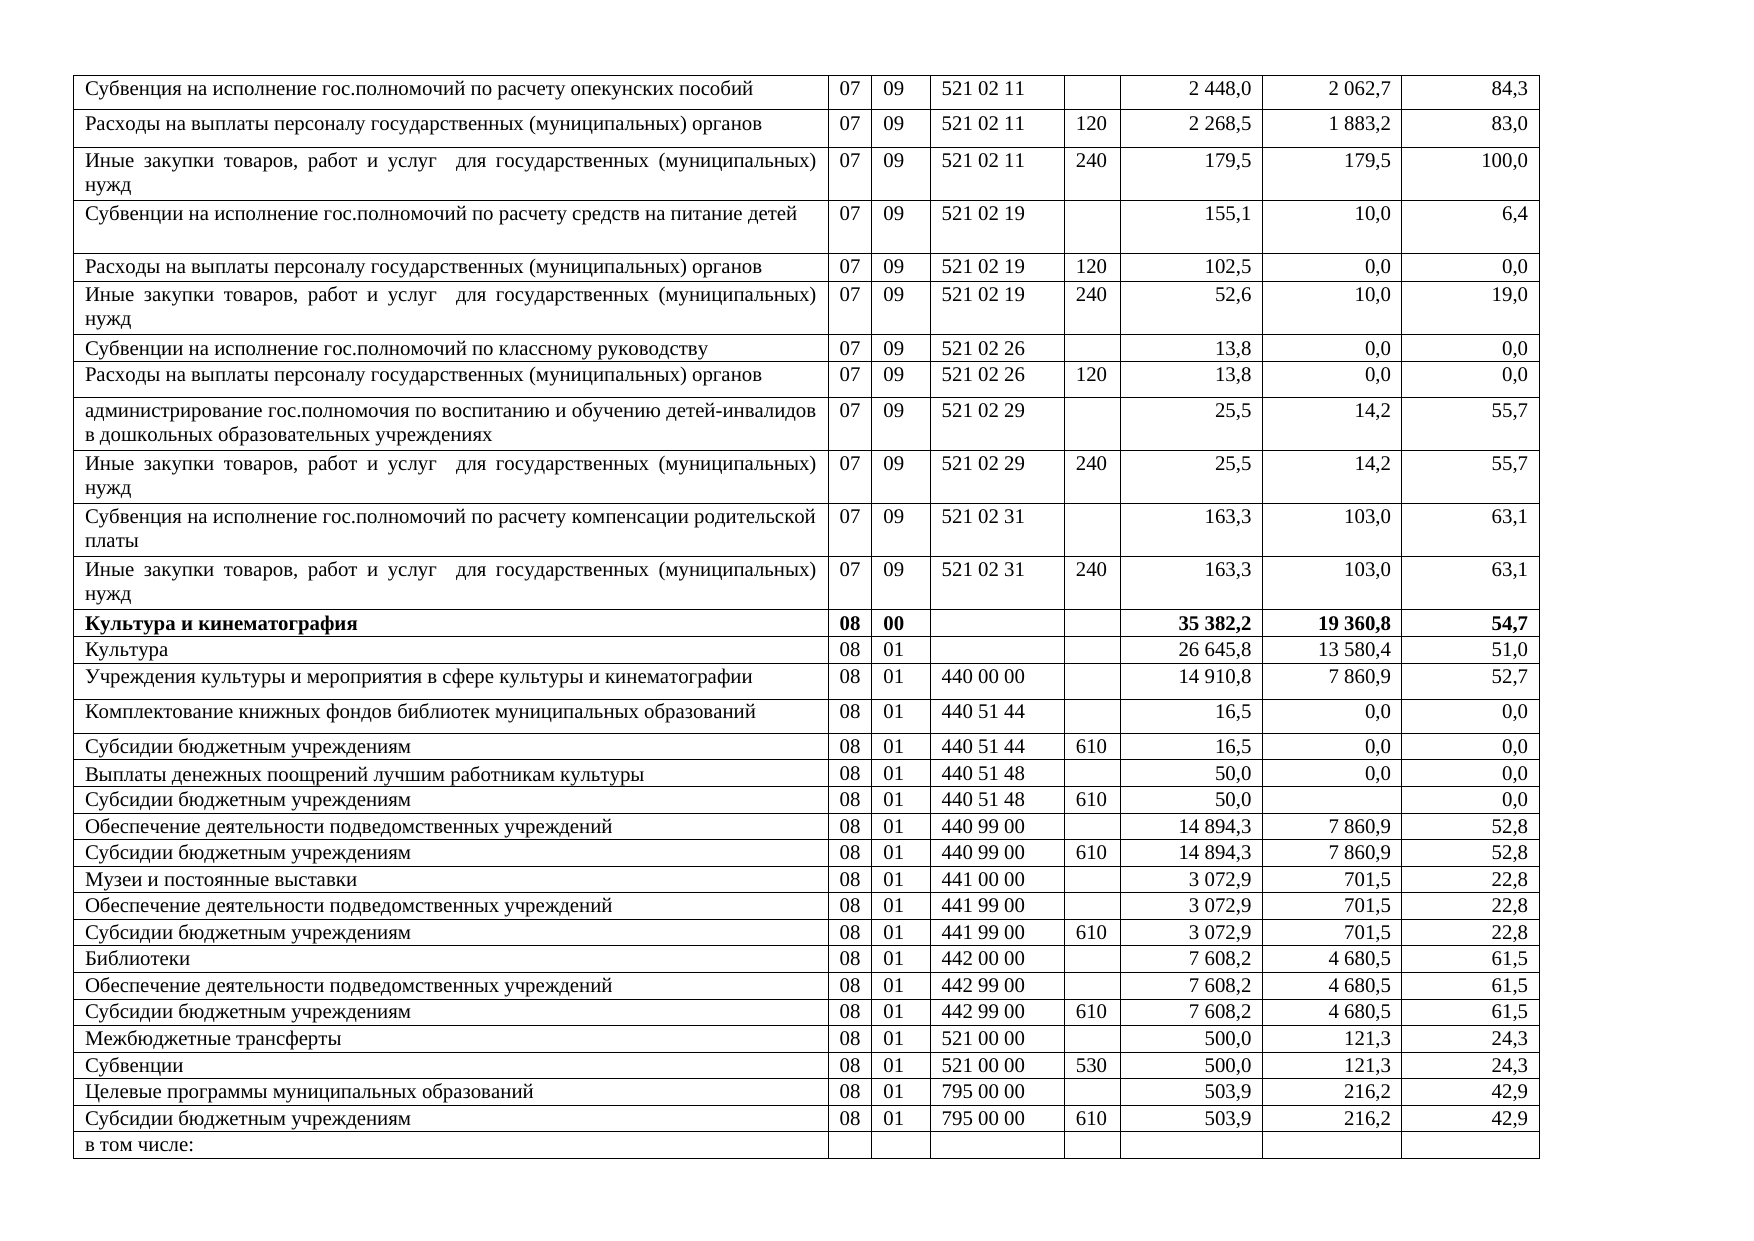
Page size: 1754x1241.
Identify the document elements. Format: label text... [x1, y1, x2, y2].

table_cell [1065, 1026, 1120, 1052]
table_cell 01 [872, 787, 930, 812]
table_cell 3 072,9 [1121, 867, 1262, 892]
table_cell 08 [829, 1026, 871, 1052]
table_cell 83,0 [1402, 110, 1539, 147]
table_cell 01 [872, 840, 930, 866]
table_cell 440 99 00 [931, 814, 1064, 839]
table_cell Комплектование книжных фондов библиотек муниципальных образований [74, 700, 828, 733]
table_cell 01 [872, 1000, 930, 1025]
table_cell 14,2 [1263, 451, 1401, 503]
table_cell 0,0 [1402, 734, 1539, 759]
table_cell 00 [872, 610, 930, 636]
table_cell Иные закупки товаров, работ и услуг для государственных (муниципальных) нужд [74, 451, 828, 503]
table_cell 442 00 00 [931, 946, 1064, 972]
table_cell 08 [829, 700, 871, 733]
table_cell 13,8 [1121, 335, 1262, 361]
table_cell 7 608,2 [1121, 1000, 1262, 1025]
table_cell 08 [829, 1106, 871, 1131]
table_cell [931, 637, 1064, 662]
table_cell 240 [1065, 148, 1120, 200]
table_cell 121,3 [1263, 1053, 1401, 1078]
table_cell 84,3 [1402, 76, 1539, 109]
table_cell 07 [829, 362, 871, 397]
table_cell 14 910,8 [1121, 664, 1262, 698]
table_cell 08 [829, 610, 871, 636]
table_cell Субсидии бюджетным учреждениям [74, 734, 828, 759]
table_cell Субвенция на исполнение гос.полномочий по расчету опекунских пособий [74, 76, 828, 109]
table_cell 440 51 44 [931, 700, 1064, 733]
table_cell 01 [872, 920, 930, 945]
table_cell 07 [829, 398, 871, 450]
table_cell 521 02 26 [931, 362, 1064, 397]
table_cell [872, 1132, 930, 1158]
table_cell 179,5 [1263, 148, 1401, 200]
table_cell 500,0 [1121, 1053, 1262, 1078]
table_cell 7 860,9 [1263, 840, 1401, 866]
table_cell 121,3 [1263, 1026, 1401, 1052]
table_cell 08 [829, 867, 871, 892]
table_cell 240 [1065, 451, 1120, 503]
table_cell 14 894,3 [1121, 814, 1262, 839]
table_cell Культура [74, 637, 828, 662]
table_cell [829, 1132, 871, 1158]
table_cell 50,0 [1121, 787, 1262, 812]
table_cell 35 382,2 [1121, 610, 1262, 636]
table_cell 09 [872, 282, 930, 334]
table_cell 01 [872, 946, 930, 972]
table_cell 07 [829, 282, 871, 334]
table_cell [1065, 335, 1120, 361]
table_cell [1065, 700, 1120, 733]
table_cell Выплаты денежных поощрений лучшим работникам культуры [74, 760, 828, 786]
table_cell [1065, 664, 1120, 698]
table_cell 09 [872, 201, 930, 253]
table_cell 61,5 [1402, 1000, 1539, 1025]
table_cell в том числе: [74, 1132, 828, 1158]
table_cell 440 99 00 [931, 840, 1064, 866]
table_cell Учреждения культуры и мероприятия в сфере культуры и кинематографии [74, 664, 828, 698]
table_cell 09 [872, 76, 930, 109]
table_cell 08 [829, 1053, 871, 1078]
table_cell 22,8 [1402, 893, 1539, 919]
table_cell [1065, 610, 1120, 636]
table_cell 10,0 [1263, 282, 1401, 334]
table_cell 530 [1065, 1053, 1120, 1078]
table_cell Культура и кинематография [74, 610, 828, 636]
table_cell 01 [872, 867, 930, 892]
table_cell Субвенции на исполнение гос.полномочий по классному руководству [74, 335, 828, 361]
table_cell 2 448,0 [1121, 76, 1262, 109]
table_cell 01 [872, 1079, 930, 1105]
table_cell 14,2 [1263, 398, 1401, 450]
table_cell 521 02 11 [931, 110, 1064, 147]
table_cell 08 [829, 893, 871, 919]
table_cell 08 [829, 637, 871, 662]
table_cell 441 00 00 [931, 867, 1064, 892]
table_cell 7 860,9 [1263, 664, 1401, 698]
table_cell 4 680,5 [1263, 1000, 1401, 1025]
table_cell 155,1 [1121, 201, 1262, 253]
table_cell 521 02 26 [931, 335, 1064, 361]
table_cell 0,0 [1263, 760, 1401, 786]
table_cell 120 [1065, 254, 1120, 281]
table_cell Субвенции на исполнение гос.полномочий по расчету средств на питание детей [74, 201, 828, 253]
table_cell 521 00 00 [931, 1053, 1064, 1078]
table_cell [1263, 1132, 1401, 1158]
table_cell 441 99 00 [931, 920, 1064, 945]
table_cell 216,2 [1263, 1106, 1401, 1131]
table_cell 26 645,8 [1121, 637, 1262, 662]
table_cell 103,0 [1263, 504, 1401, 556]
table_cell 521 02 11 [931, 148, 1064, 200]
table_cell 16,5 [1121, 700, 1262, 733]
table_cell 07 [829, 254, 871, 281]
table_cell 01 [872, 760, 930, 786]
table_cell Субсидии бюджетным учреждениям [74, 1106, 828, 1131]
table_cell 63,1 [1402, 504, 1539, 556]
table_cell 61,5 [1402, 973, 1539, 998]
table_cell 01 [872, 1053, 930, 1078]
table_cell 0,0 [1402, 362, 1539, 397]
table_cell 120 [1065, 110, 1120, 147]
table_cell 07 [829, 557, 871, 609]
table_cell 120 [1065, 362, 1120, 397]
table_cell 3 072,9 [1121, 920, 1262, 945]
table_cell [1065, 893, 1120, 919]
table_cell 163,3 [1121, 504, 1262, 556]
table_cell 503,9 [1121, 1106, 1262, 1131]
table_cell [1065, 201, 1120, 253]
table_cell 3 072,9 [1121, 893, 1262, 919]
table_cell 701,5 [1263, 867, 1401, 892]
table_cell 08 [829, 760, 871, 786]
table_cell 07 [829, 110, 871, 147]
table_cell [1065, 76, 1120, 109]
table_cell 08 [829, 1000, 871, 1025]
table_cell 13,8 [1121, 362, 1262, 397]
table_cell 610 [1065, 734, 1120, 759]
table_cell 521 02 31 [931, 504, 1064, 556]
table_cell 08 [829, 814, 871, 839]
table_cell [1065, 1079, 1120, 1105]
table_cell 0,0 [1402, 335, 1539, 361]
table_cell 440 00 00 [931, 664, 1064, 698]
table_cell 63,1 [1402, 557, 1539, 609]
table_cell 07 [829, 201, 871, 253]
table_cell 25,5 [1121, 398, 1262, 450]
table_cell [1065, 1132, 1120, 1158]
table_cell [1065, 504, 1120, 556]
table_cell 09 [872, 504, 930, 556]
table_cell 521 02 31 [931, 557, 1064, 609]
table_cell 521 00 00 [931, 1026, 1064, 1052]
table_cell 08 [829, 946, 871, 972]
table_cell 442 99 00 [931, 973, 1064, 998]
table_cell 4 680,5 [1263, 973, 1401, 998]
table_cell [1065, 760, 1120, 786]
table_cell 7 608,2 [1121, 973, 1262, 998]
table_cell [1065, 814, 1120, 839]
table_cell 521 02 29 [931, 451, 1064, 503]
table_cell 07 [829, 504, 871, 556]
table_cell Субвенция на исполнение гос.полномочий по расчету компенсации родительской платы [74, 504, 828, 556]
table_cell 795 00 00 [931, 1079, 1064, 1105]
table_cell 24,3 [1402, 1026, 1539, 1052]
table_cell Субсидии бюджетным учреждениям [74, 1000, 828, 1025]
table_cell 440 51 48 [931, 787, 1064, 812]
table_cell Библиотеки [74, 946, 828, 972]
table_cell 09 [872, 254, 930, 281]
table_cell [1065, 946, 1120, 972]
table_cell 521 02 29 [931, 398, 1064, 450]
table_cell Субвенции [74, 1053, 828, 1078]
table_cell 0,0 [1402, 700, 1539, 733]
table_cell 500,0 [1121, 1026, 1262, 1052]
table_cell 55,7 [1402, 398, 1539, 450]
table_cell 440 51 48 [931, 760, 1064, 786]
table_cell 13 580,4 [1263, 637, 1401, 662]
table_cell 07 [829, 76, 871, 109]
table_cell 09 [872, 110, 930, 147]
table_cell 09 [872, 557, 930, 609]
table_cell [1065, 867, 1120, 892]
table_cell 08 [829, 840, 871, 866]
table_cell [1121, 1132, 1262, 1158]
table_cell 07 [829, 335, 871, 361]
table_cell 440 51 44 [931, 734, 1064, 759]
table_cell 07 [829, 451, 871, 503]
table_cell 09 [872, 451, 930, 503]
table_cell 01 [872, 893, 930, 919]
table_cell 09 [872, 362, 930, 397]
table_cell 52,6 [1121, 282, 1262, 334]
table_cell 24,3 [1402, 1053, 1539, 1078]
table_cell 102,5 [1121, 254, 1262, 281]
table_cell Обеспечение деятельности подведомственных учреждений [74, 893, 828, 919]
table_cell 163,3 [1121, 557, 1262, 609]
table_cell 503,9 [1121, 1079, 1262, 1105]
table_cell 19,0 [1402, 282, 1539, 334]
table_cell 701,5 [1263, 920, 1401, 945]
table_cell Иные закупки товаров, работ и услуг для государственных (муниципальных) нужд [74, 282, 828, 334]
table_cell 08 [829, 920, 871, 945]
table_cell 0,0 [1402, 787, 1539, 812]
table_cell [1402, 1132, 1539, 1158]
table_cell 14 894,3 [1121, 840, 1262, 866]
table_cell 01 [872, 664, 930, 698]
table_cell 52,8 [1402, 840, 1539, 866]
table_cell 51,0 [1402, 637, 1539, 662]
table_cell Расходы на выплаты персоналу государственных (муниципальных) органов [74, 362, 828, 397]
table_cell Обеспечение деятельности подведомственных учреждений [74, 814, 828, 839]
table_cell 0,0 [1263, 734, 1401, 759]
table_cell 2 062,7 [1263, 76, 1401, 109]
table_cell 09 [872, 148, 930, 200]
table_cell 09 [872, 335, 930, 361]
table_cell 01 [872, 814, 930, 839]
table_cell 54,7 [1402, 610, 1539, 636]
table_cell 521 02 19 [931, 282, 1064, 334]
table_cell 52,7 [1402, 664, 1539, 698]
table_cell 2 268,5 [1121, 110, 1262, 147]
table_cell 07 [829, 148, 871, 200]
table_cell 7 860,9 [1263, 814, 1401, 839]
table_cell 6,4 [1402, 201, 1539, 253]
table_cell 22,8 [1402, 867, 1539, 892]
table_cell 55,7 [1402, 451, 1539, 503]
table_cell 01 [872, 637, 930, 662]
table_cell 01 [872, 1026, 930, 1052]
table_cell 0,0 [1263, 335, 1401, 361]
table_cell 7 608,2 [1121, 946, 1262, 972]
table_cell [931, 610, 1064, 636]
table_cell администрирование гос.полномочия по воспитанию и обучению детей-инвалидов в дошкольных образовательных учреждениях [74, 398, 828, 450]
table_cell 42,9 [1402, 1079, 1539, 1105]
table_cell Музеи и постоянные выставки [74, 867, 828, 892]
table_cell 610 [1065, 1000, 1120, 1025]
table_cell Субсидии бюджетным учреждениям [74, 787, 828, 812]
table_cell Целевые программы муниципальных образований [74, 1079, 828, 1105]
table_cell 610 [1065, 1106, 1120, 1131]
table_cell 01 [872, 700, 930, 733]
table_cell Иные закупки товаров, работ и услуг для государственных (муниципальных) нужд [74, 148, 828, 200]
table_cell 19 360,8 [1263, 610, 1401, 636]
table_cell 100,0 [1402, 148, 1539, 200]
table_cell 10,0 [1263, 201, 1401, 253]
table_cell Субсидии бюджетным учреждениям [74, 840, 828, 866]
table_cell 52,8 [1402, 814, 1539, 839]
table_cell [931, 1132, 1064, 1158]
table_cell 25,5 [1121, 451, 1262, 503]
table_cell 521 02 19 [931, 201, 1064, 253]
table_cell 08 [829, 1079, 871, 1105]
table_cell 1 883,2 [1263, 110, 1401, 147]
table_cell 01 [872, 973, 930, 998]
table_cell 4 680,5 [1263, 946, 1401, 972]
table_cell 0,0 [1263, 362, 1401, 397]
table_cell Расходы на выплаты персоналу государственных (муниципальных) органов [74, 254, 828, 281]
table_cell 240 [1065, 557, 1120, 609]
table_cell 179,5 [1121, 148, 1262, 200]
table_cell Межбюджетные трансферты [74, 1026, 828, 1052]
table_cell Субсидии бюджетным учреждениям [74, 920, 828, 945]
table_cell 442 99 00 [931, 1000, 1064, 1025]
table_cell Иные закупки товаров, работ и услуг для государственных (муниципальных) нужд [74, 557, 828, 609]
table_cell Расходы на выплаты персоналу государственных (муниципальных) органов [74, 110, 828, 147]
table_cell 08 [829, 664, 871, 698]
table_cell 50,0 [1121, 760, 1262, 786]
table_cell 08 [829, 734, 871, 759]
table_cell 61,5 [1402, 946, 1539, 972]
table_cell 01 [872, 734, 930, 759]
table_cell 216,2 [1263, 1079, 1401, 1105]
table_cell 521 02 19 [931, 254, 1064, 281]
table_cell 441 99 00 [931, 893, 1064, 919]
table_cell 103,0 [1263, 557, 1401, 609]
table_cell 0,0 [1263, 254, 1401, 281]
table_cell 0,0 [1263, 700, 1401, 733]
table_cell [1263, 787, 1401, 812]
table_cell 521 02 11 [931, 76, 1064, 109]
table_cell 01 [872, 1106, 930, 1131]
table_cell 08 [829, 973, 871, 998]
table_cell 09 [872, 398, 930, 450]
table_cell [1065, 973, 1120, 998]
table_cell [1065, 398, 1120, 450]
table_cell 0,0 [1402, 760, 1539, 786]
table_cell 16,5 [1121, 734, 1262, 759]
table_cell 610 [1065, 787, 1120, 812]
table_cell [1065, 637, 1120, 662]
table_cell 08 [829, 787, 871, 812]
table_cell 795 00 00 [931, 1106, 1064, 1131]
table_cell 610 [1065, 920, 1120, 945]
table_cell 22,8 [1402, 920, 1539, 945]
table_cell Обеспечение деятельности подведомственных учреждений [74, 973, 828, 998]
table_cell 701,5 [1263, 893, 1401, 919]
table_cell 42,9 [1402, 1106, 1539, 1131]
table_cell 0,0 [1402, 254, 1539, 281]
table_cell 240 [1065, 282, 1120, 334]
table_cell 610 [1065, 840, 1120, 866]
